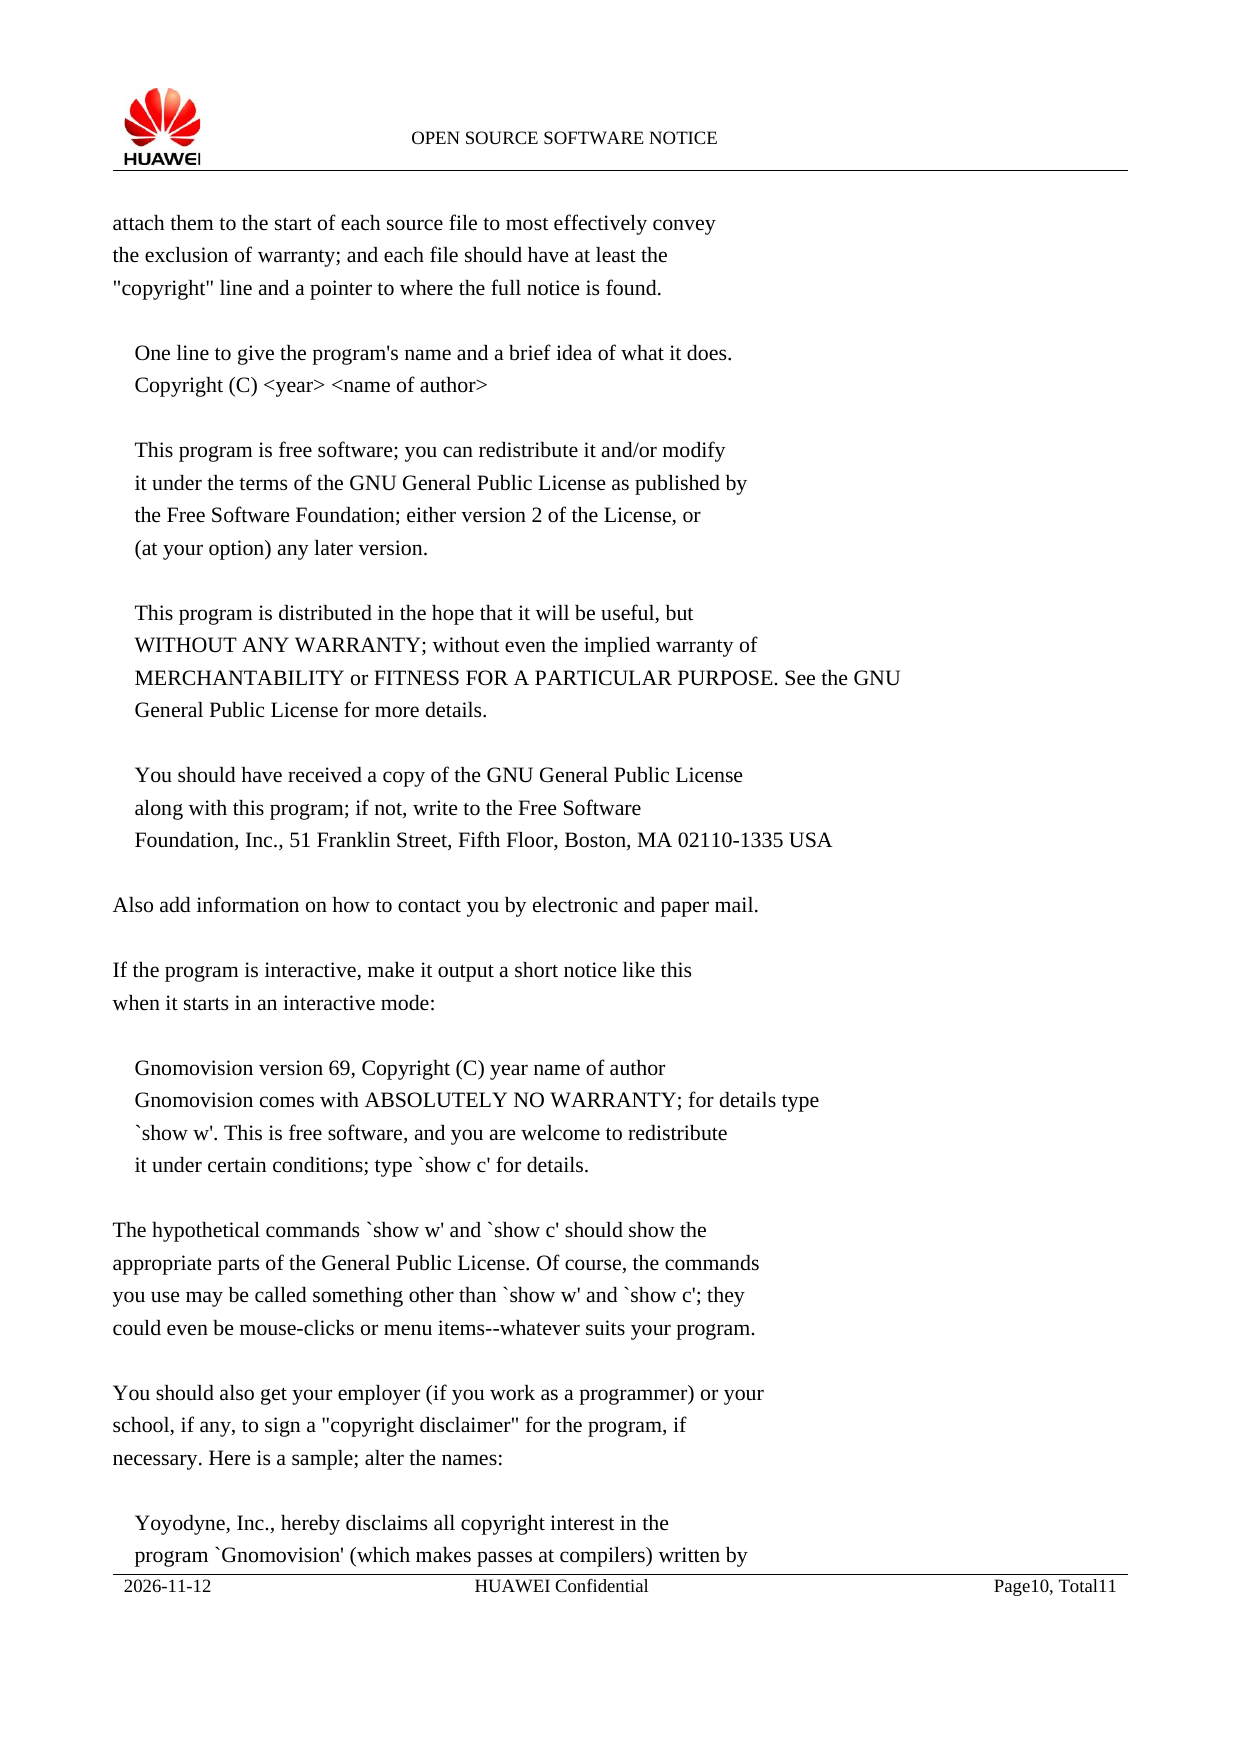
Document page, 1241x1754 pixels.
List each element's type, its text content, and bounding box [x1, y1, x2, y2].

picture [124, 88, 201, 165]
